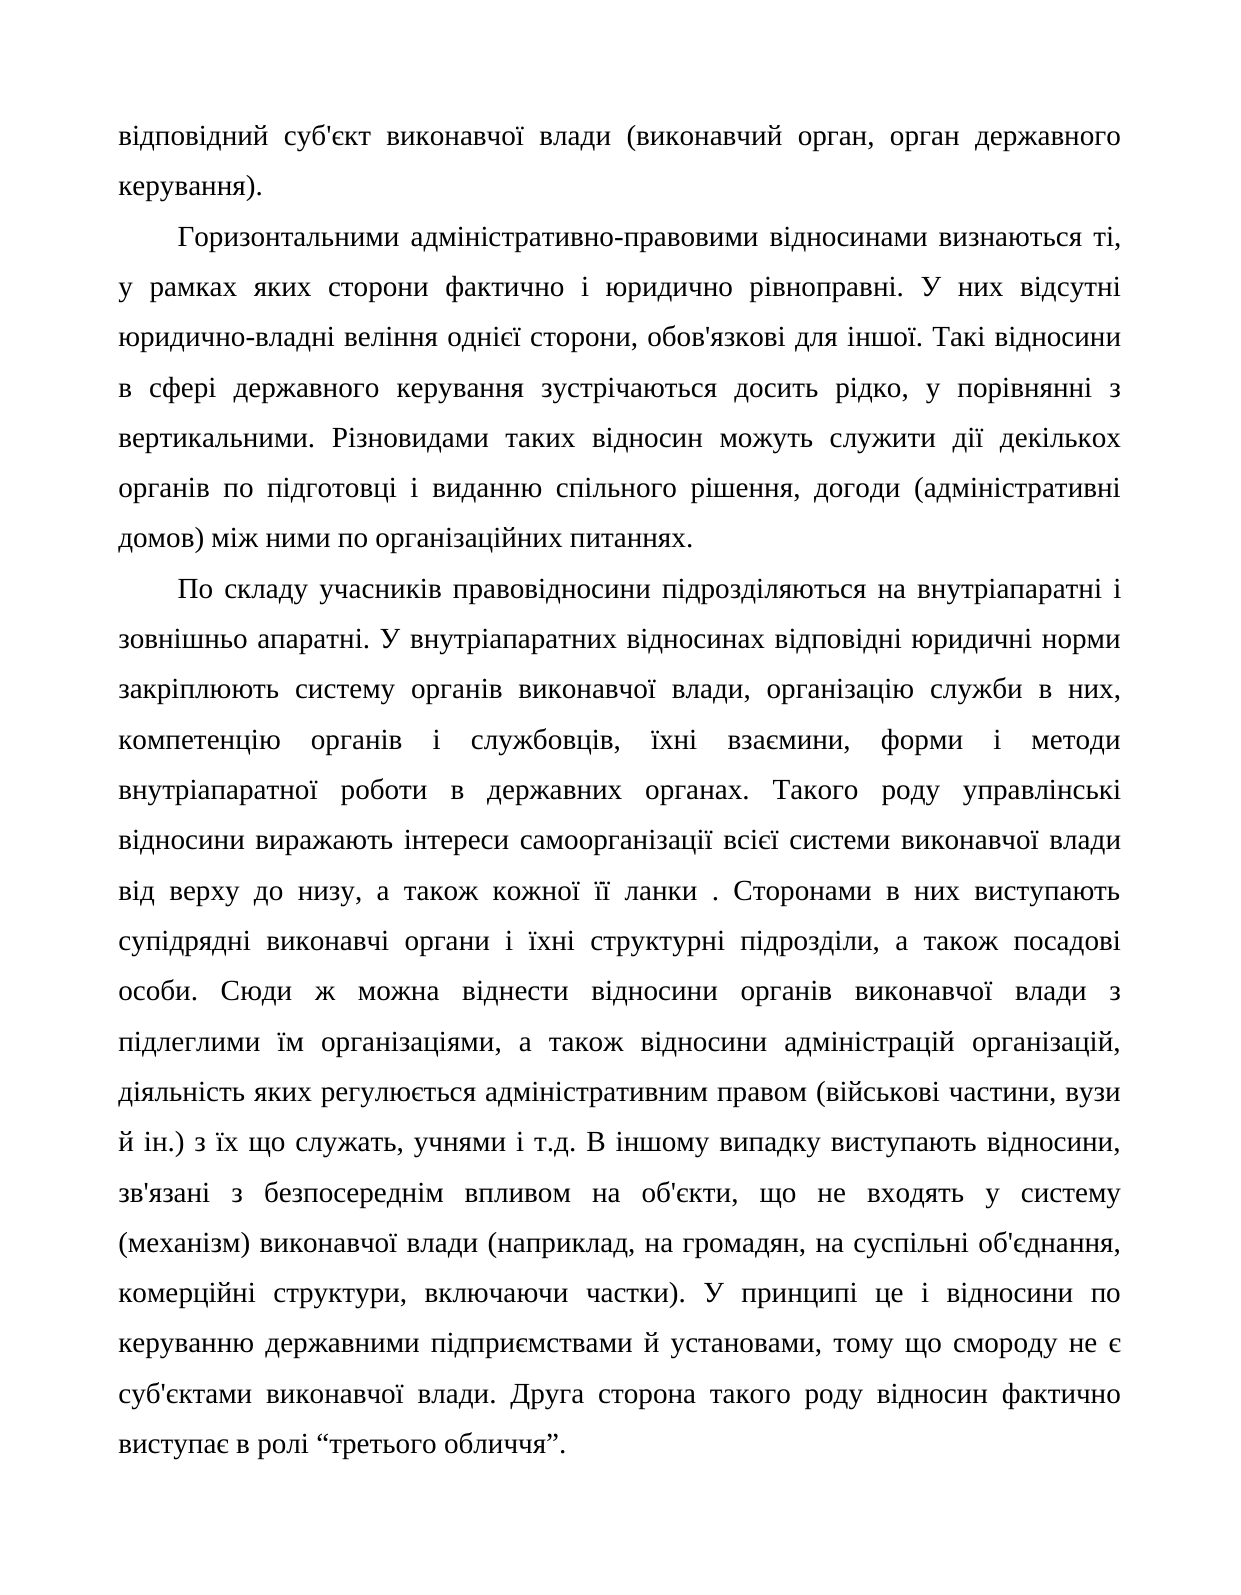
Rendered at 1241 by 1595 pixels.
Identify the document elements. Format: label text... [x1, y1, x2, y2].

text По складу учасників правовідносини підрозділяються на внутріапаратні і зовнішньо апаратні. У внутріапаратних відносинах відповідні юридичні норми закріплюють систему органів виконавчої влади, організацію служби в них, компетенцію органів і службовців, їхні взаємини, форми і методи внутріапаратної роботи в державних органах. Такого роду управлінські відносини виражають інтереси самоорганізації всієї системи виконавчої влади від верху до низу, а також кожної її ланки . Сторонами в них виступають супідрядні виконавчі органи і їхні структурні підрозділи, а також посадові особи. Сюди ж можна віднести відносини органів виконавчої влади з підлеглими їм організаціями, а також відносини адміністрацій організацій, діяльність яких регулюється адміністративним правом (військові частини, вузи й ін.) з їх що служать, учнями і т.д. В іншому випадку виступають відносини, зв'язані з безпосереднім впливом на об'єкти, що не входять у систему (механізм) виконавчої влади (наприклад, на громадян, на суспільні об'єднання, комерційні структури, включаючи частки). У принципі це і відносини по керуванню державними підприємствами й установами, тому що смороду не є суб'єктами виконавчої влади. Друга сторона такого роду відносин фактично виступає в ролі “третього обличчя”. [118, 571, 1122, 1460]
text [118, 118, 1122, 202]
text Горизонтальними адміністративно-правовими відносинами визнаються ті, у рамках яких сторони фактично і юридично рівноправні. У них відсутні юридично-владні веління однієї сторони, обов'язкові для іншої. Такі відносини в сфері державного керування зустрічаються досить рідко, у порівнянні з вертикальними. Різновидами таких відносин можуть служити дії декількох органів по підготовці і виданню спільного рішення, догоди (адміністративні домов) між ними по організаційних питаннях. [118, 219, 1122, 554]
